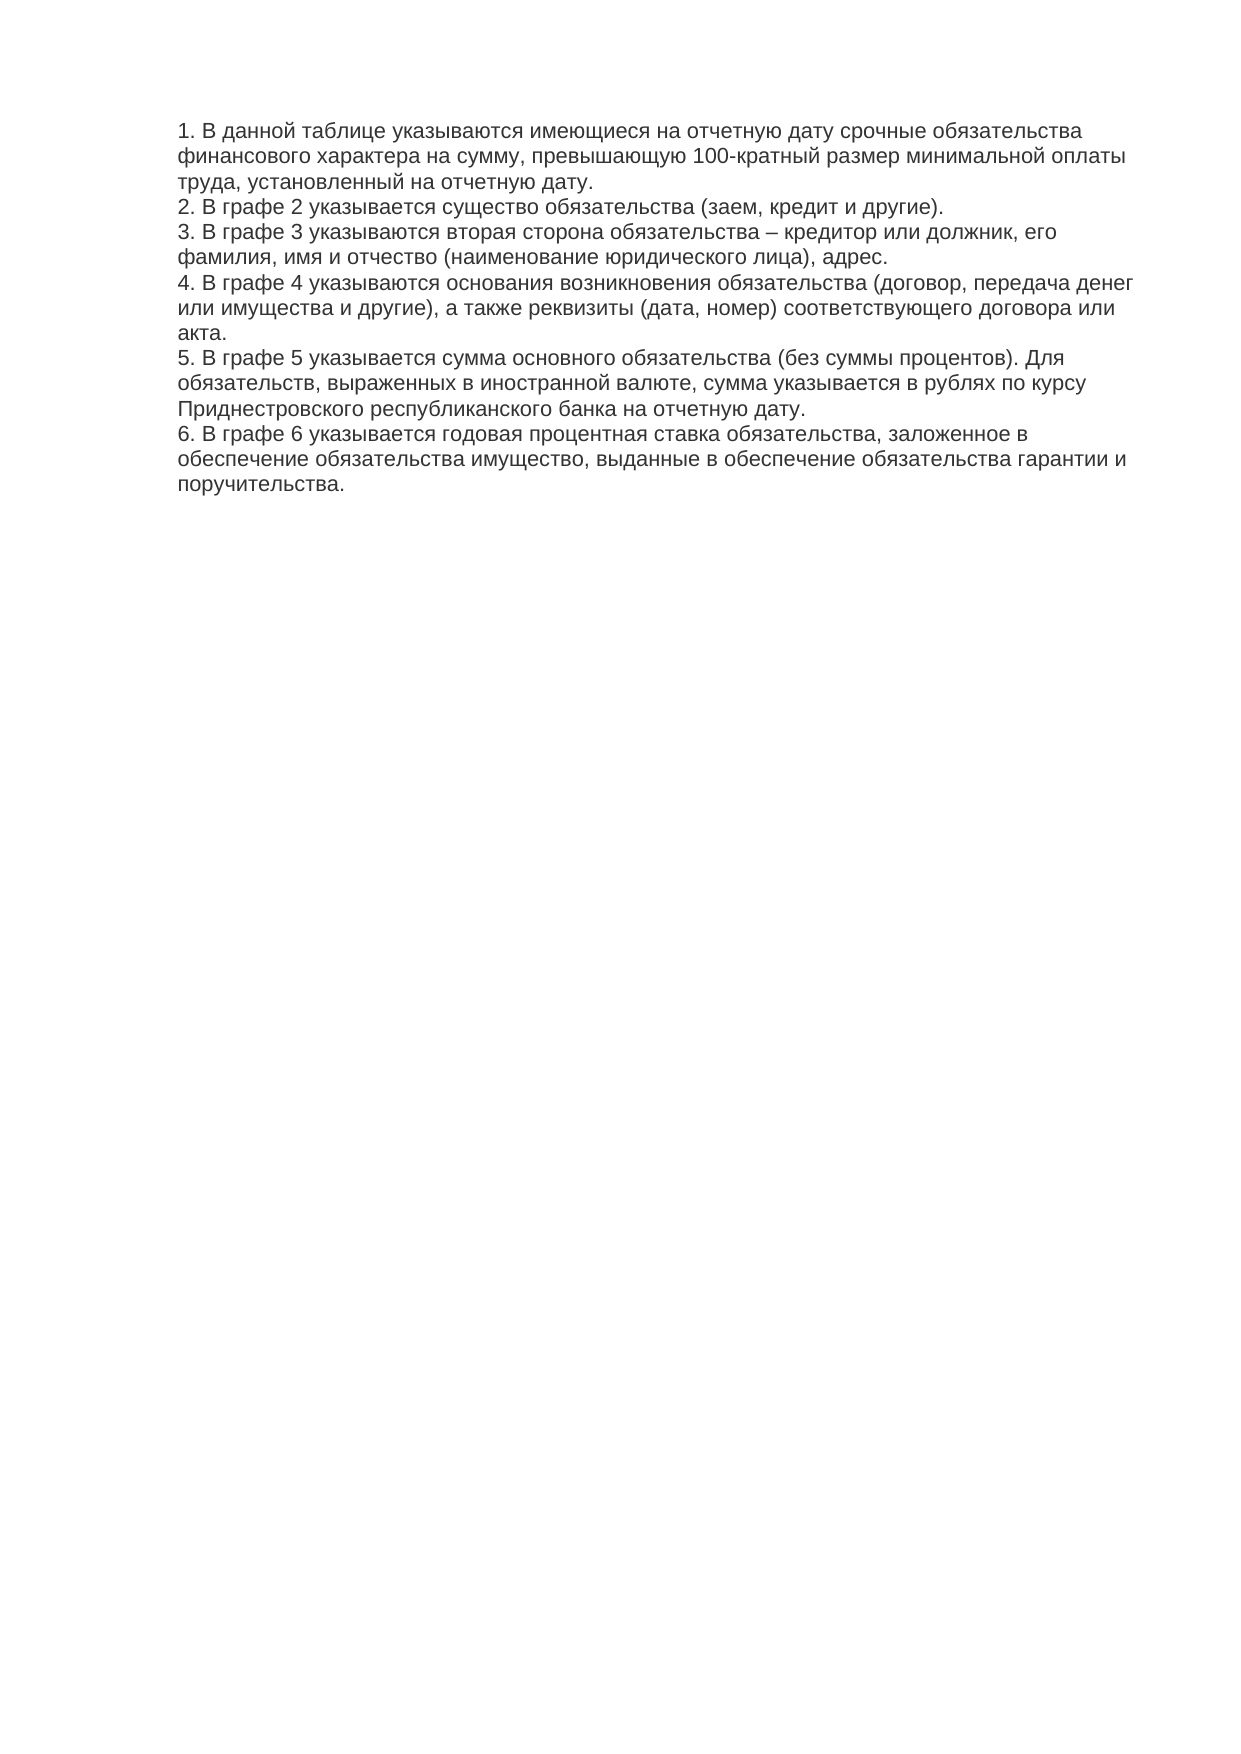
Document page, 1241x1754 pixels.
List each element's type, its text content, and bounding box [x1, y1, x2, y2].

text 1. В данной таблице указываются имеющиеся на отчетную дату срочные обязательства финансового характера на сумму, превышающую 100-кратный размер минимальной оплаты труда, установленный на отчетную дату. [177, 118, 1152, 194]
text 4. В графе 4 указываются основания возникновения обязательства (договор, передача денег или имущества и другие), а также реквизиты (дата, номер) соответствующего договора или акта. [177, 269, 1152, 345]
text 5. В графе 5 указывается сумма основного обязательства (без суммы процентов). Для обязательств, выраженных в иностранной валюте, сумма указывается в рублях по курсу Приднестровского республиканского банка на отчетную дату. [177, 345, 1152, 421]
text 6. В графе 6 указывается годовая процентная ставка обязательства, заложенное в обеспечение обязательства имущество, выданные в обеспечение обязательства гарантии и поручительства. [177, 421, 1152, 496]
text 2. В графе 2 указывается существо обязательства (заем, кредит и другие). [177, 194, 1152, 219]
text 3. В графе 3 указываются вторая сторона обязательства – кредитор или должник, его фамилия, имя и отчество (наименование юридического лица), адрес. [177, 219, 1152, 269]
